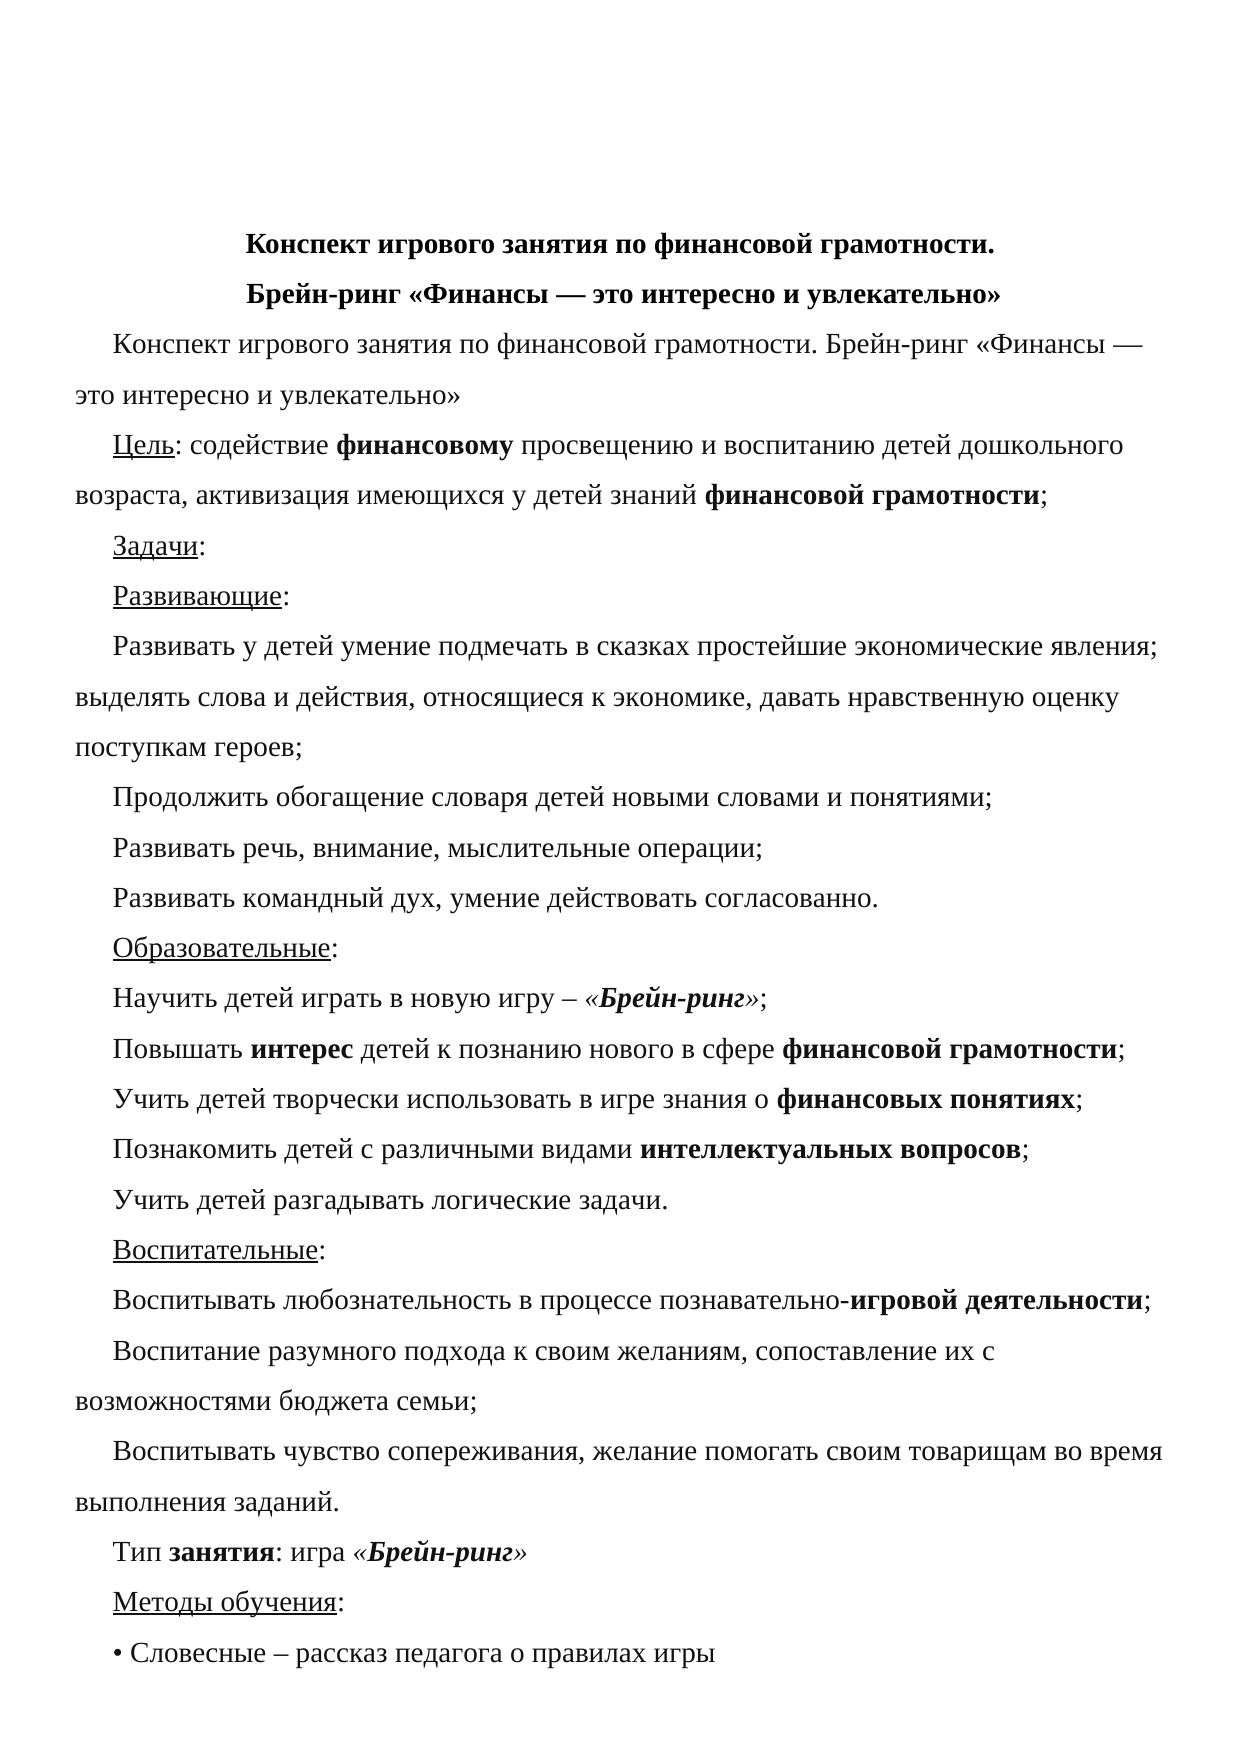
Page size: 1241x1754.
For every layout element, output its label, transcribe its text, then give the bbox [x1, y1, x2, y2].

text Цель: содействие финансовому просвещению и воспитанию детей дошкольного возраста, активизация имеющихся у детей знаний финансовой грамотности; [75, 427, 1165, 511]
text Воспитательные: [75, 1232, 1165, 1266]
text Воспитание разумного подхода к своим желаниям, сопоставление их с возможностями бюджета семьи; [75, 1333, 1165, 1417]
text Тип занятия: игра «Брейн-ринг» [75, 1534, 1165, 1568]
text Конспект игрового занятия по финансовой грамотности. Брейн-ринг «Финансы — это интересно и увлекательно» [75, 327, 1165, 410]
text Задачи: [75, 528, 1165, 561]
text Развивать речь, внимание, мыслительные операции; [75, 830, 1165, 863]
text Воспитывать чувство сопереживания, желание помогать своим товарищам во время выполнения заданий. [75, 1433, 1165, 1517]
text Продолжить обогащение словаря детей новыми словами и понятиями; [75, 779, 1165, 813]
text Научить детей играть в новую игру – «Брейн-ринг»; [75, 981, 1165, 1014]
subtitle Брейн-ринг «Финансы — это интересно и увлекательно» [75, 276, 1165, 310]
text Повышать интерес детей к познанию нового в сфере финансовой грамотности; [75, 1031, 1165, 1064]
text Воспитывать любознательность в процессе познавательно-игровой деятельности; [75, 1282, 1165, 1316]
text Развивающие: [75, 578, 1165, 612]
text Образовательные: [75, 930, 1165, 964]
text Методы обучения: [75, 1584, 1165, 1618]
text Учить детей творчески использовать в игре знания о финансовых понятиях; [75, 1081, 1165, 1115]
subtitle Конспект игрового занятия по финансовой грамотности. [75, 226, 1165, 259]
text Учить детей разгадывать логические задачи. [75, 1182, 1165, 1215]
text Развивать у детей умение подмечать в сказках простейшие экономические явления; выделять слова и действия, относящиеся к экономике, давать нравственную оценку поступкам героев; [75, 628, 1165, 763]
text Развивать командный дух, умение действовать согласованно. [75, 880, 1165, 913]
text • Словесные – рассказ педагога о правилах игры [75, 1635, 1165, 1668]
text Познакомить детей с различными видами интеллектуальных вопросов; [75, 1132, 1165, 1165]
